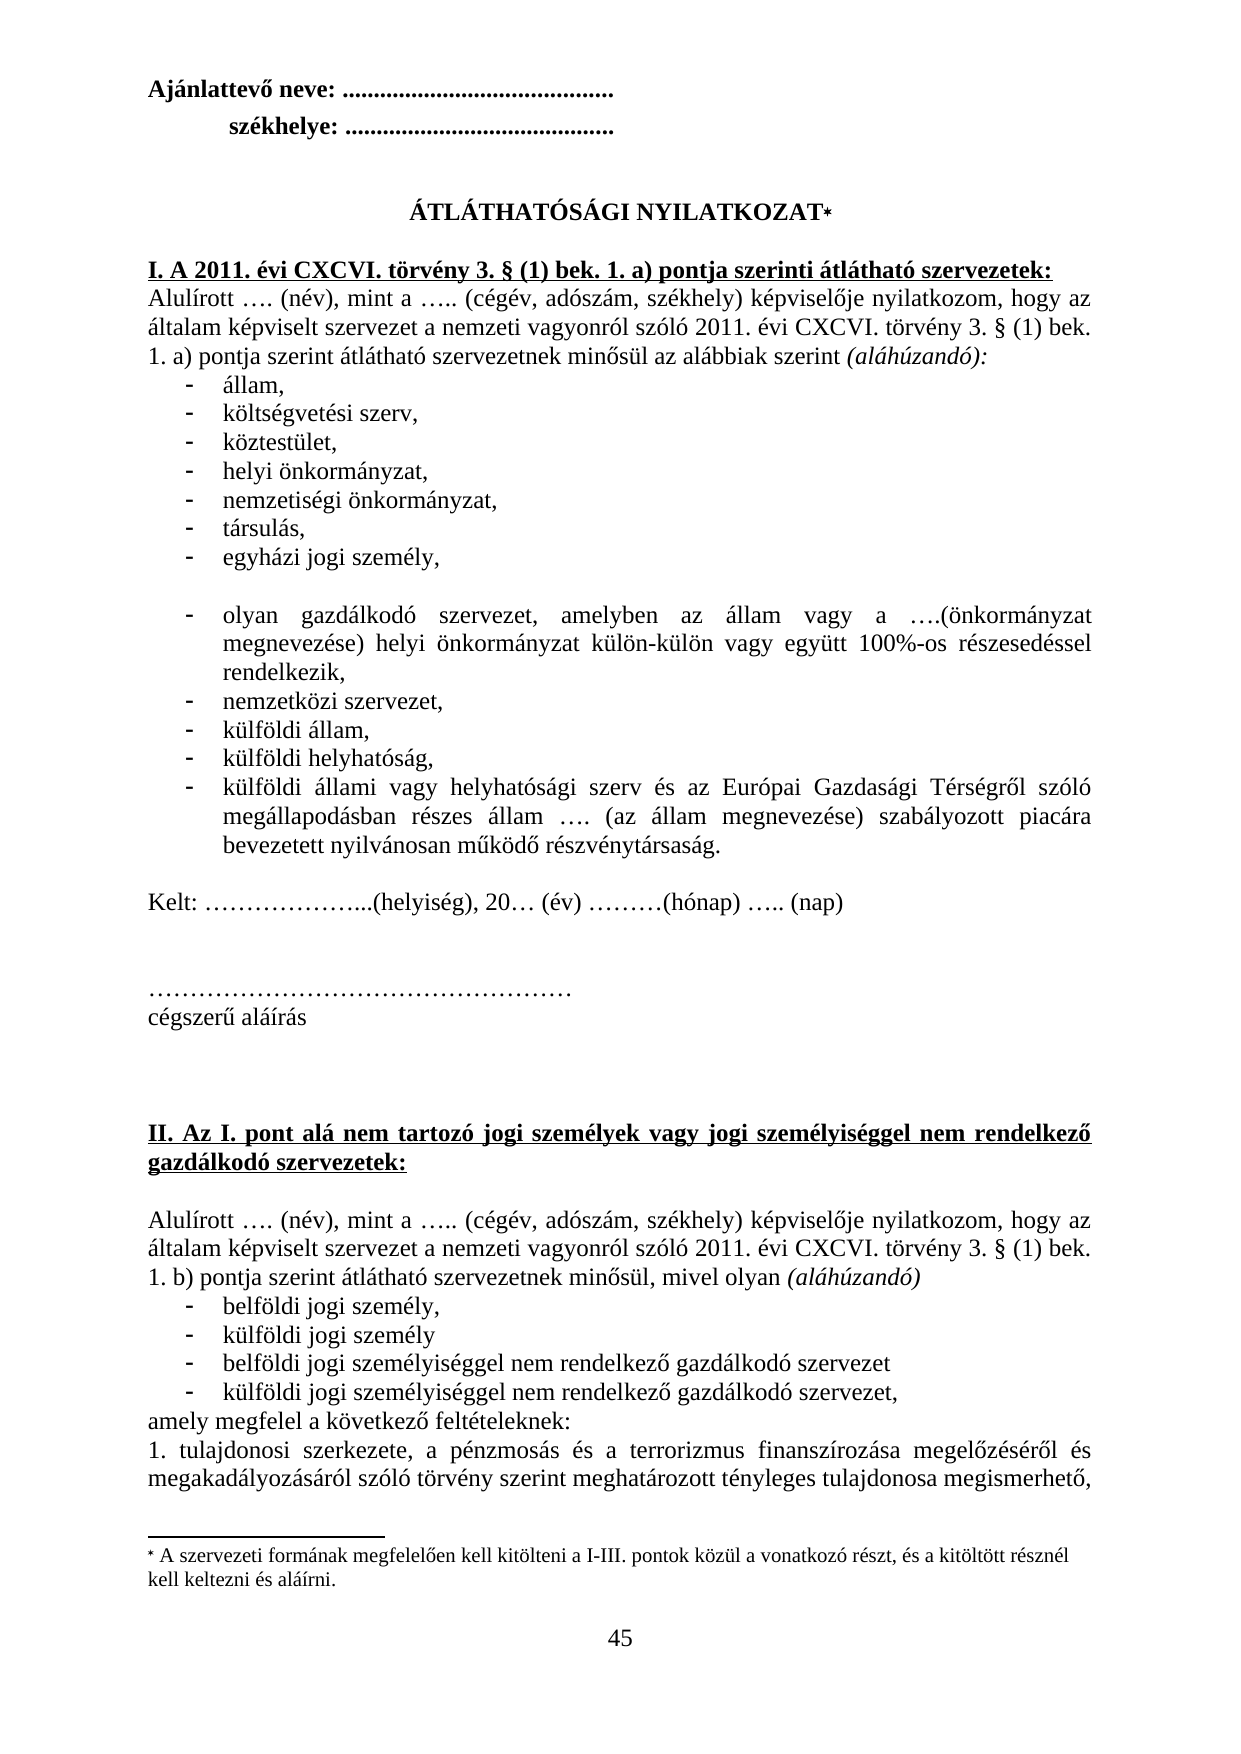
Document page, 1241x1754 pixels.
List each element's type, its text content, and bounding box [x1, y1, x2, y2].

list külföldi jogi személy [185, 1320, 1092, 1348]
text Alulírott …. (név), mint a ….. (cégév, adószám, székhely) képviselője nyilatkozom, hogy az általam képviselt szervezet a nemzeti vagyonról szóló 2011. évi CXCVI. törvény 3. § (1) bek. ) pontja szerint átlátható szervezetnek minősül az alábbiak szerint (aláhúzandó): [148, 283, 1092, 370]
text …………………………………………… [148, 973, 1092, 1002]
list külföldi jogi személyiséggel nem rendelkező gazdálkodó szervezet, [185, 1377, 1092, 1406]
list külföldi állam, [185, 715, 1092, 743]
list külföldi helyhatóság, [185, 743, 1092, 772]
list belföldi jogi személyiséggel nem rendelkező gazdálkodó szervezet [185, 1348, 1092, 1377]
text I. A 2011. évi CXCVI. törvény 3. § (1) bek. ) pontja szerinti átlátható szervezetek: [148, 255, 1092, 283]
list társulás, [185, 513, 1092, 542]
list nemzetiségi önkormányzat, [185, 485, 1092, 513]
text II. Az I. pont alá nem tartozó jogi személyek vagy jogi személyiséggel nem rendelkező gazdálkodó szervezetek: [148, 1144, 1092, 1176]
list olyan gazdálkodó szervezet, amelyben az állam vagy a ….(önkormányzat megnevezése) helyi önkormányzat külön-külön vagy együtt 100%-os részesedéssel rendelkezik, [185, 600, 1092, 686]
text Kelt: ………………...(helyiség), 20… (év) ………(hónap) ….. (nap) [148, 887, 1092, 916]
list költségvetési szerv, [185, 398, 1092, 427]
list helyi önkormányzat, [185, 456, 1092, 485]
list köztestület, [185, 427, 1092, 456]
text 1. tulajdonosi szerkezete, a pénzmosás és a terrorizmus finanszírozása megelőzéséről és megakadályozásáról szóló törvény szerint meghatározott tényleges tulajdonosa megismerhető, [148, 1435, 1092, 1492]
text amely megfelel a következő feltételeknek: [148, 1406, 1092, 1435]
text cégszerű aláírás [148, 1002, 1092, 1031]
list egyházi jogi személy, [185, 542, 1092, 571]
list nemzetközi szervezet, [185, 686, 1092, 715]
list belföldi jogi személy, [185, 1291, 1092, 1320]
text II. Az I. pont alá nem tartozó jogi személyek vagy jogi személyiséggel nem rendelkező gazdálkodó szervezetek: [148, 1118, 1092, 1143]
text ÁTLÁTHATÓSÁGI NYILATKOZAT [148, 197, 1092, 226]
text Alulírott …. (név), mint a ….. (cégév, adószám, székhely) képviselője nyilatkozom, hogy az általam képviselt szervezet a nemzeti vagyonról szóló 2011. évi CXCVI. törvény 3. § (1) bek. 1. b) pontja szerint átlátható szervezetnek minősül, mivel olyan (aláhúzandó) [148, 1205, 1092, 1291]
list külföldi állami vagy helyhatósági szerv és az Európai Gazdasági Térségről szóló megállapodásban részes állam …. (az állam megnevezése) szabályozott piacára bevezetett nyilvánosan működő részvénytársaság. [185, 772, 1092, 858]
list állam, [185, 370, 1092, 398]
